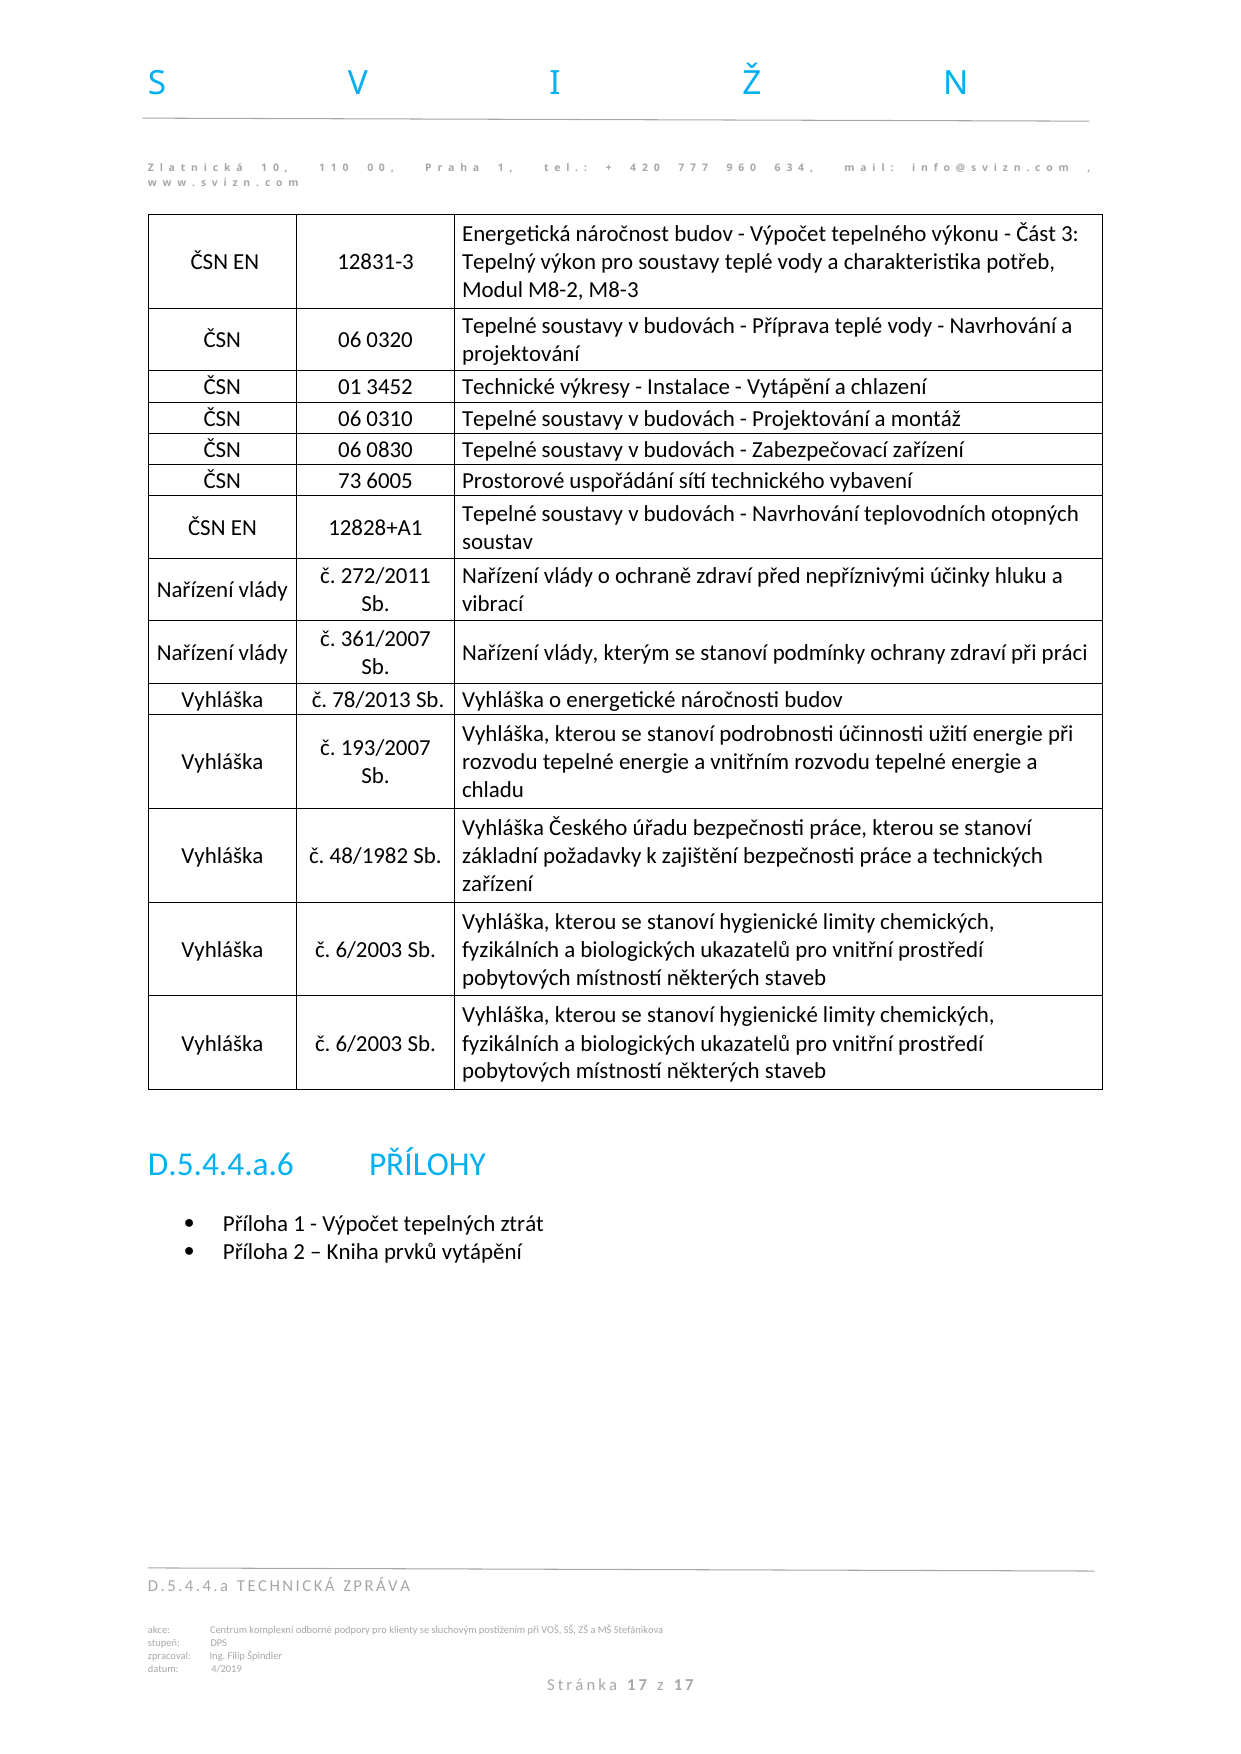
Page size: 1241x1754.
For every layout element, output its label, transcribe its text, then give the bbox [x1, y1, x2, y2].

table_cell Vyhláška Českého úřadu bezpečnosti práce, kterou se stanoví základní požadavky k zajištění bezpečnosti práce a technických zařízení [455, 809, 1102, 902]
table_cell č. 78/2013 Sb. [297, 684, 454, 714]
table_cell 06 0830 [297, 434, 454, 464]
subtitle PŘÍLOHY [148, 1143, 1092, 1184]
table_cell Vyhláška [149, 809, 296, 902]
table_cell 12828+A1 [297, 496, 454, 558]
table_cell č. 6/2003 Sb. [297, 996, 454, 1089]
table_cell ČSN [149, 403, 296, 433]
table_cell Tepelné soustavy v budovách - Zabezpečovací zařízení [455, 434, 1102, 464]
table_cell č. 6/2003 Sb. [297, 903, 454, 995]
table_cell Technické výkresy - Instalace - Vytápění a chlazení [455, 371, 1102, 402]
table_cell 73 6005 [297, 465, 454, 495]
table_cell Vyhláška [149, 996, 296, 1089]
table_cell ČSN [149, 309, 296, 370]
table_cell č. 193/2007 Sb. [297, 715, 454, 808]
table_cell Vyhláška [149, 903, 296, 995]
table_cell Vyhláška [149, 684, 296, 714]
table_cell Vyhláška, kterou se stanoví hygienické limity chemických, fyzikálních a biologických ukazatelů pro vnitřní prostředí pobytových místností některých staveb [455, 996, 1102, 1089]
table_cell 01 3452 [297, 371, 454, 402]
table_cell 06 0310 [297, 403, 454, 433]
table_cell Nařízení vlády o ochraně zdraví před nepříznivými účinky hluku a vibrací [455, 559, 1102, 620]
table_cell Vyhláška, kterou se stanoví hygienické limity chemických, fyzikálních a biologických ukazatelů pro vnitřní prostředí pobytových místností některých staveb [455, 903, 1102, 995]
table_cell Tepelné soustavy v budovách - Projektování a montáž [455, 403, 1102, 433]
table_cell č. 48/1982 Sb. [297, 809, 454, 902]
table_cell ČSN [149, 434, 296, 464]
table_cell Tepelné soustavy v budovách - Navrhování teplovodních otopných soustav [455, 496, 1102, 558]
list Příloha 1 - Výpočet tepelných ztrát [185, 1209, 1092, 1237]
table_cell Nařízení vlády, kterým se stanoví podmínky ochrany zdraví při práci [455, 621, 1102, 683]
table_cell ČSN EN [149, 496, 296, 558]
table_cell Energetická náročnost budov - Výpočet tepelného výkonu - Část 3: Tepelný výkon pro soustavy teplé vody a charakteristika potřeb, Modul M8-2, M8-3 [455, 215, 1102, 308]
table_cell ČSN [149, 371, 296, 402]
table_cell 06 0320 [297, 309, 454, 370]
table_cell ČSN EN [149, 215, 296, 308]
table_cell Prostorové uspořádání sítí technického vybavení [455, 465, 1102, 495]
table_cell Vyhláška [149, 715, 296, 808]
table_cell Tepelné soustavy v budovách - Příprava teplé vody - Navrhování a projektování [455, 309, 1102, 370]
table_cell Nařízení vlády [149, 621, 296, 683]
table_cell Vyhláška o energetické náročnosti budov [455, 684, 1102, 714]
table_cell Vyhláška, kterou se stanoví podrobnosti účinnosti užití energie při rozvodu tepelné energie a vnitřním rozvodu tepelné energie a chladu [455, 715, 1102, 808]
list Příloha 2 – Kniha prvků vytápění [185, 1237, 1092, 1265]
table_cell č. 361/2007 Sb. [297, 621, 454, 683]
table_cell ČSN [149, 465, 296, 495]
table_cell č. 272/2011 Sb. [297, 559, 454, 620]
table_cell Nařízení vlády [149, 559, 296, 620]
table_cell 12831-3 [297, 215, 454, 308]
